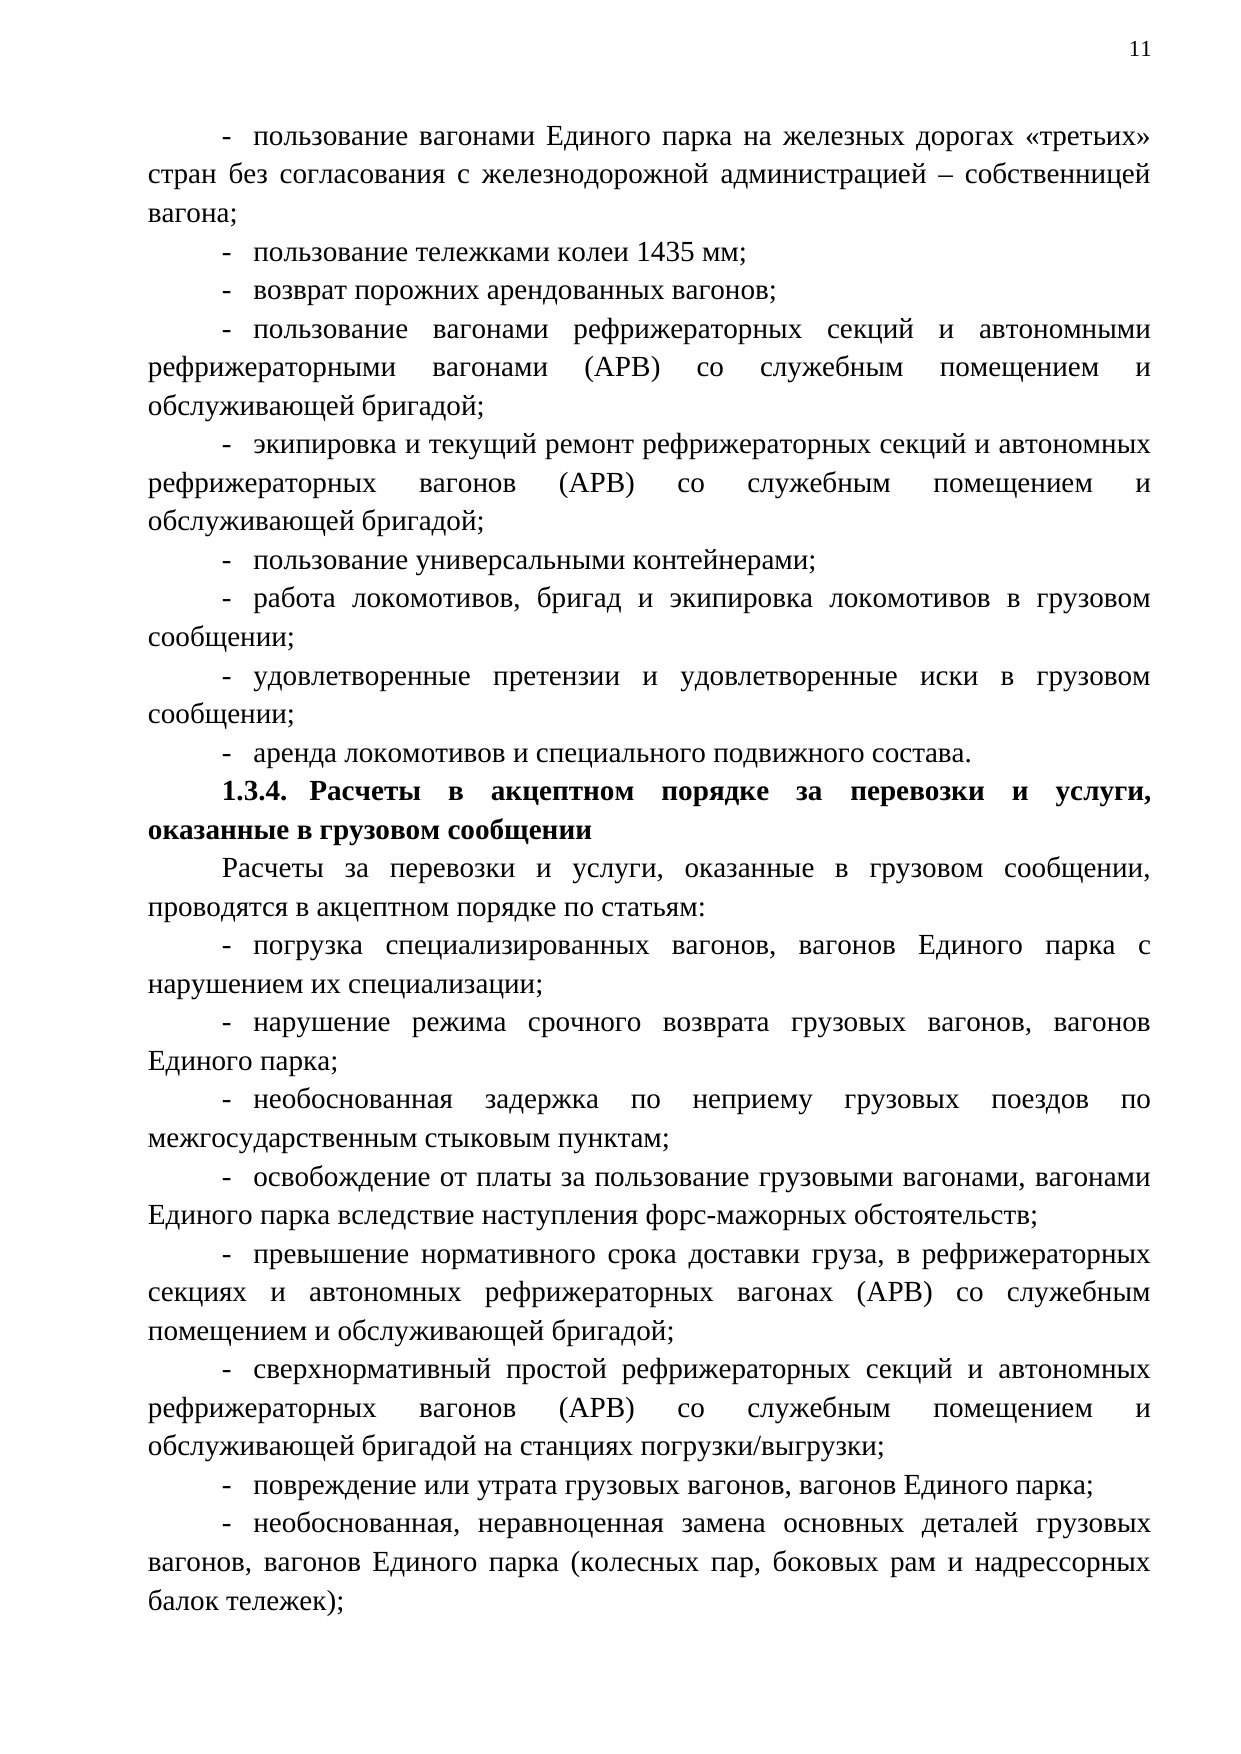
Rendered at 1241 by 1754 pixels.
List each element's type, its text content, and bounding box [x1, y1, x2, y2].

text - пользование тележками колеи 1435 мм; [148, 234, 1152, 267]
text - пользование универсальными контейнерами; [148, 542, 1152, 576]
text - превышение нормативного срока доставки груза, в рефрижераторных секциях и автономных рефрижераторных вагонах (АРВ) со служебным помещением и обслуживающей бригадой; [148, 1236, 1152, 1346]
text - повреждение или утрата грузовых вагонов, вагонов Единого парка; [148, 1467, 1152, 1501]
text - аренда локомотивов и специального подвижного состава. [148, 735, 1152, 768]
text - нарушение режима срочного возврата грузовых вагонов, вагонов Единого парка; [148, 1004, 1152, 1077]
text - необоснованная задержка по неприему грузовых поездов по межгосударственным стыковым пунктам; [148, 1082, 1152, 1154]
text - погрузка специализированных вагонов, вагонов Единого парка с нарушением их специализации; [148, 927, 1152, 999]
text - экипировка и текущий ремонт рефрижераторных секций и автономных рефрижераторных вагонов (АРВ) со служебным помещением и обслуживающей бригадой; [148, 426, 1152, 537]
text - пользование вагонами Единого парка на железных дорогах «третьих» стран без согласования с железнодорожной администрацией – собственницей вагона; [148, 118, 1152, 229]
text - пользование вагонами рефрижераторных секций и автономными рефрижераторными вагонами (АРВ) со служебным помещением и обслуживающей бригадой; [148, 311, 1152, 421]
text - сверхнормативный простой рефрижераторных секций и автономных рефрижераторных вагонов (АРВ) со служебным помещением и обслуживающей бригадой на станциях погрузки/выгрузки; [148, 1351, 1152, 1462]
text - работа локомотивов, бригад и экипировка локомотивов в грузовом сообщении; [148, 581, 1152, 653]
text - удовлетворенные претензии и удовлетворенные иски в грузовом сообщении; [148, 658, 1152, 730]
text 1.3.4. Расчеты в акцептном порядке за перевозки и услуги, оказанные в грузовом сообщении [148, 773, 1152, 845]
text - освобождение от платы за пользование грузовыми вагонами, вагонами Единого парка вследствие наступления форс-мажорных обстоятельств; [148, 1159, 1152, 1231]
text - необоснованная, неравноценная замена основных деталей грузовых вагонов, вагонов Единого парка (колесных пар, боковых рам и надрессорных балок тележек); [148, 1506, 1152, 1616]
text Расчеты за перевозки и услуги, оказанные в грузовом сообщении, проводятся в акцептном порядке по статьям: [148, 850, 1152, 922]
text - возврат порожних арендованных вагонов; [148, 272, 1152, 306]
